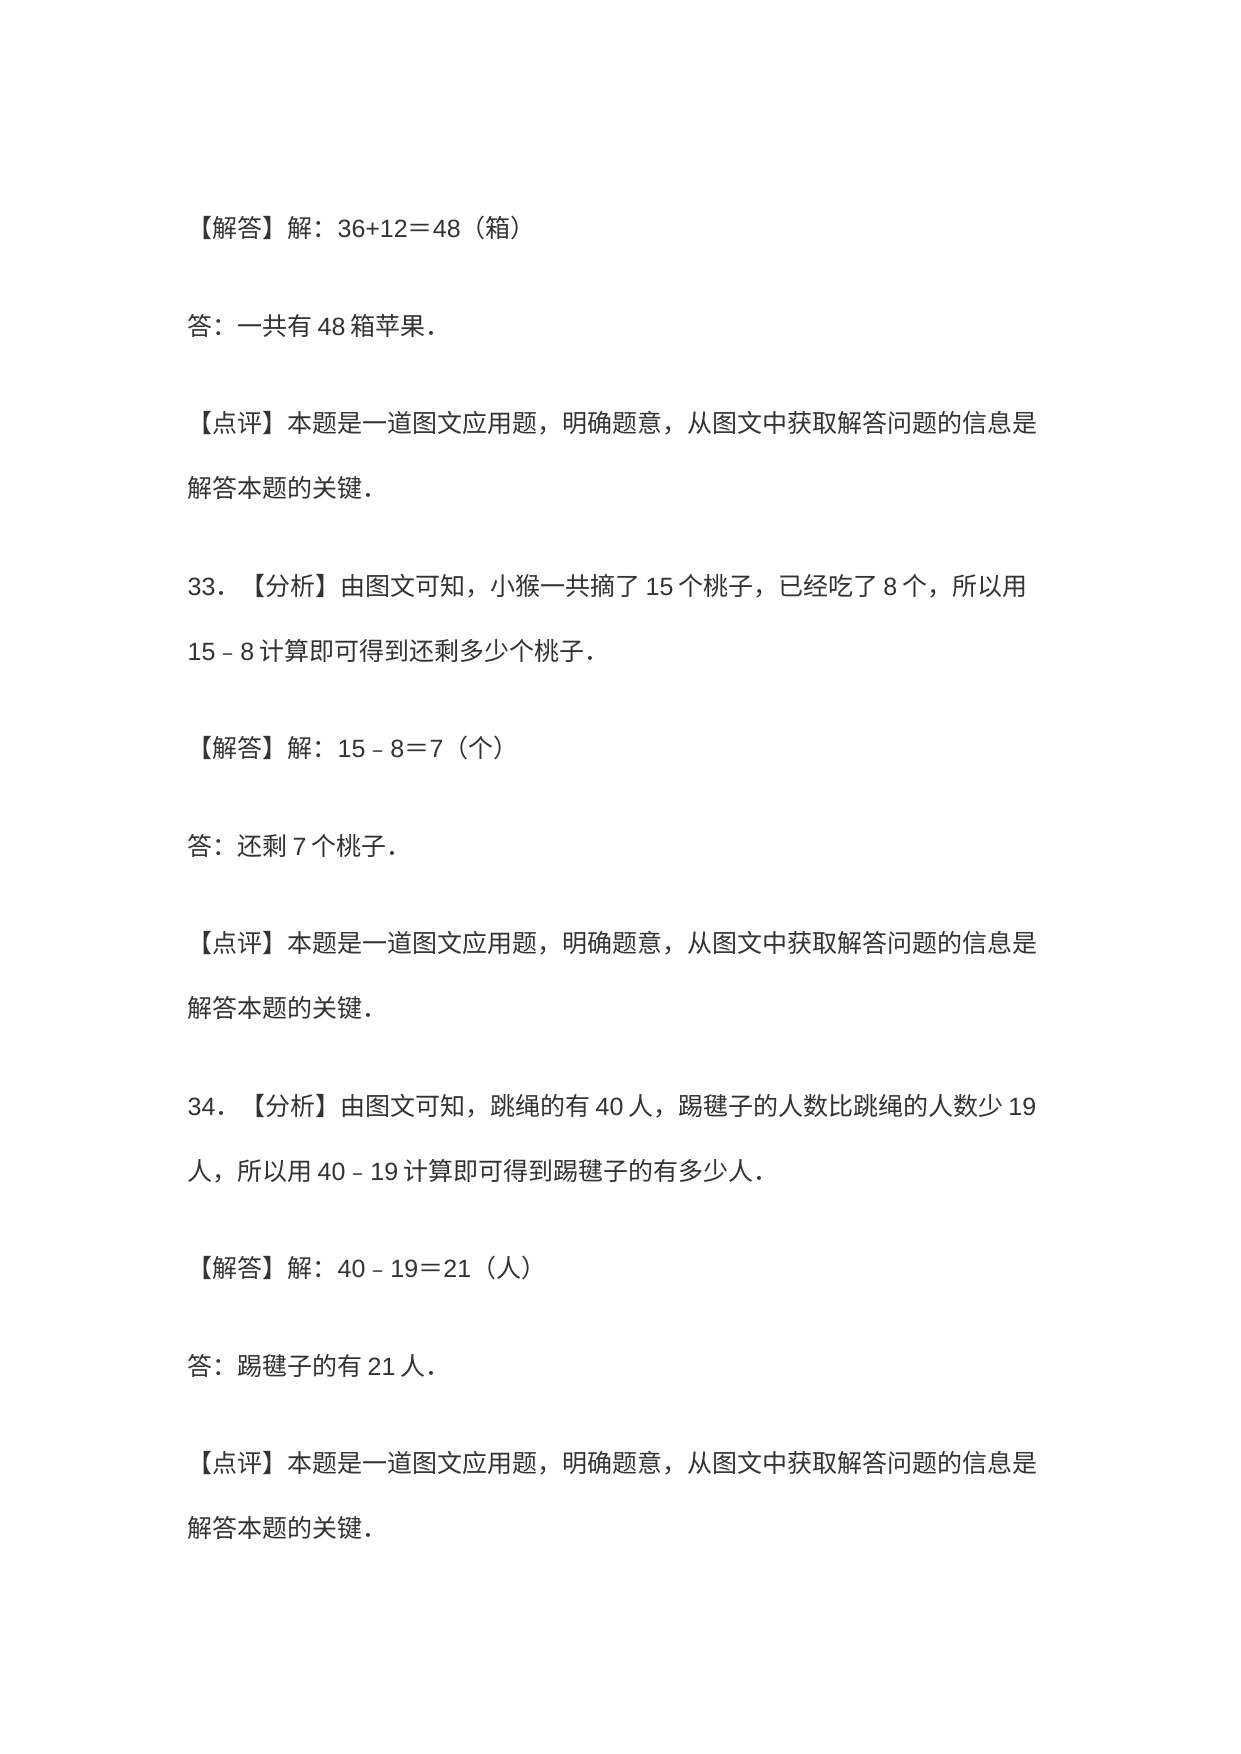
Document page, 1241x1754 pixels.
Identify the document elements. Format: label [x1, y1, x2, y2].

text [187, 162, 1053, 1559]
